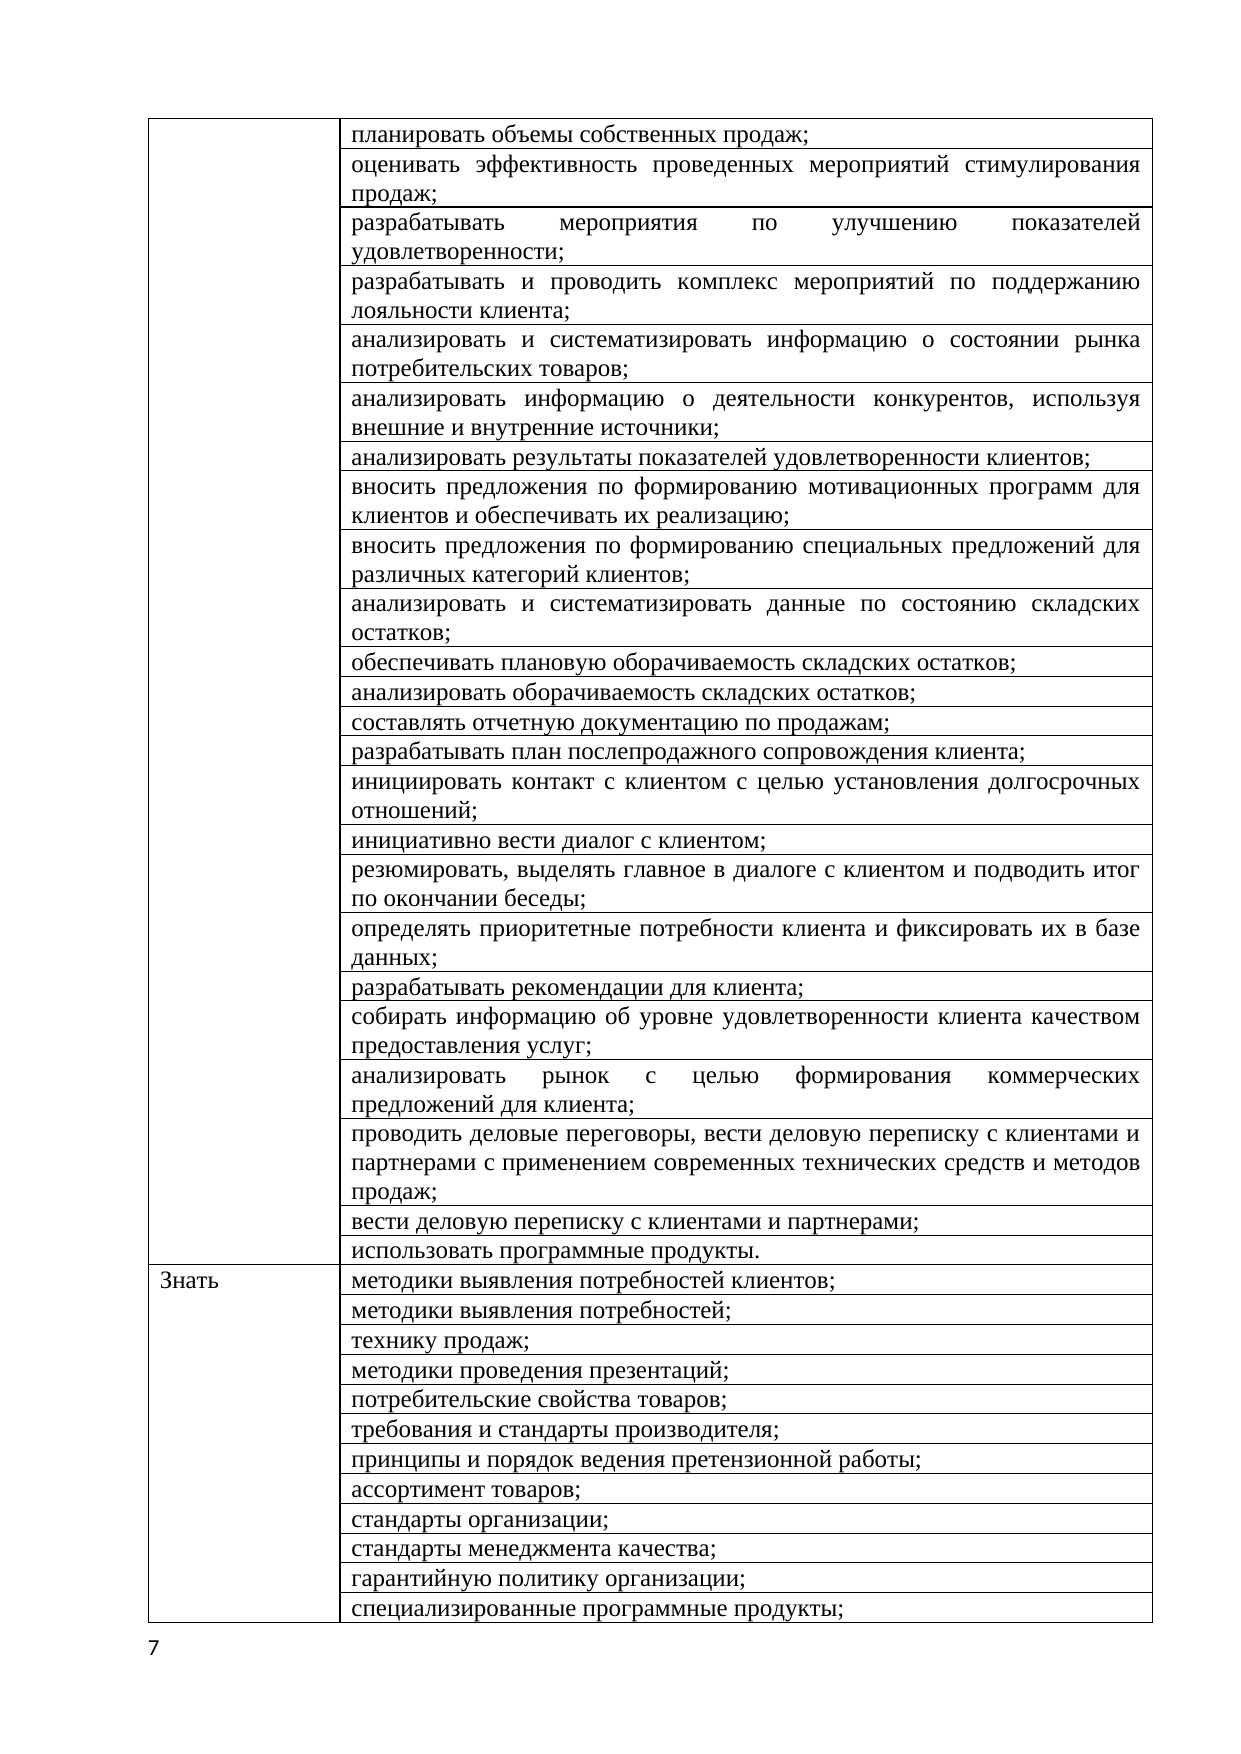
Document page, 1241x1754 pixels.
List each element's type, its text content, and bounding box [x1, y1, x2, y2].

table_cell обеспечивать плановую оборачиваемость складских остатков; [341, 647, 1152, 676]
table_cell разрабатывать мероприятия по улучшению показателей удовлетворенности; [341, 208, 1152, 265]
table_cell вносить предложения по формированию специальных предложений для различных категорий клиентов; [341, 530, 1152, 587]
table_cell определять приоритетные потребности клиента и фиксировать их в базе данных; [341, 913, 1152, 971]
table_cell вести деловую переписку с клиентами и партнерами; [341, 1206, 1152, 1234]
table_cell использовать программные продукты. [341, 1236, 1152, 1264]
table_cell разрабатывать и проводить комплекс мероприятий по поддержанию лояльности клиента; [341, 266, 1152, 323]
table_cell анализировать и систематизировать информацию о состоянии рынка потребительских товаров; [341, 325, 1152, 382]
table_cell разрабатывать план послепродажного сопровождения клиента; [341, 736, 1152, 765]
table_cell методики выявления потребностей клиентов; [341, 1265, 1152, 1294]
table_cell составлять отчетную документацию по продажам; [341, 707, 1152, 735]
table_cell гарантийную политику организации; [341, 1563, 1152, 1592]
table_cell методики проведения презентаций; [341, 1355, 1152, 1383]
table_cell специализированные программные продукты; [341, 1593, 1152, 1622]
table_cell инициировать контакт с клиентом с целью установления долгосрочных отношений; [341, 766, 1152, 824]
table_cell принципы и порядок ведения претензионной работы; [341, 1444, 1152, 1473]
table_cell Знать [149, 1265, 339, 1622]
table_cell собирать информацию об уровне удовлетворенности клиента качеством предоставления услуг; [341, 1001, 1152, 1059]
table_cell технику продаж; [341, 1325, 1152, 1354]
table_cell оценивать эффективность проведенных мероприятий стимулирования продаж; [341, 149, 1152, 206]
table_cell стандарты организации; [341, 1504, 1152, 1532]
table_cell требования и стандарты производителя; [341, 1414, 1152, 1443]
table_cell анализировать оборачиваемость складских остатков; [341, 677, 1152, 706]
table_cell резюмировать, выделять главное в диалоге с клиентом и подводить итог по окончании беседы; [341, 855, 1152, 912]
table_cell анализировать рынок с целью формирования коммерческих предложений для клиента; [341, 1060, 1152, 1117]
table_cell планировать объемы собственных продаж; [341, 119, 1152, 148]
table_cell потребительские свойства товаров; [341, 1385, 1152, 1413]
table_cell инициативно вести диалог с клиентом; [341, 825, 1152, 853]
table_cell анализировать результаты показателей удовлетворенности клиентов; [341, 442, 1152, 470]
table_cell разрабатывать рекомендации для клиента; [341, 972, 1152, 1000]
table_cell вносить предложения по формированию мотивационных программ для клиентов и обеспечивать их реализацию; [341, 471, 1152, 529]
table_cell проводить деловые переговоры, вести деловую переписку с клиентами и партнерами с применением современных технических средств и методов продаж; [341, 1119, 1152, 1205]
table_cell анализировать информацию о деятельности конкурентов, используя внешние и внутренние источники; [341, 383, 1152, 441]
table_cell методики выявления потребностей; [341, 1295, 1152, 1324]
table_cell ассортимент товаров; [341, 1474, 1152, 1503]
table_cell стандарты менеджмента качества; [341, 1534, 1152, 1562]
table_cell анализировать и систематизировать данные по состоянию складских остатков; [341, 589, 1152, 646]
